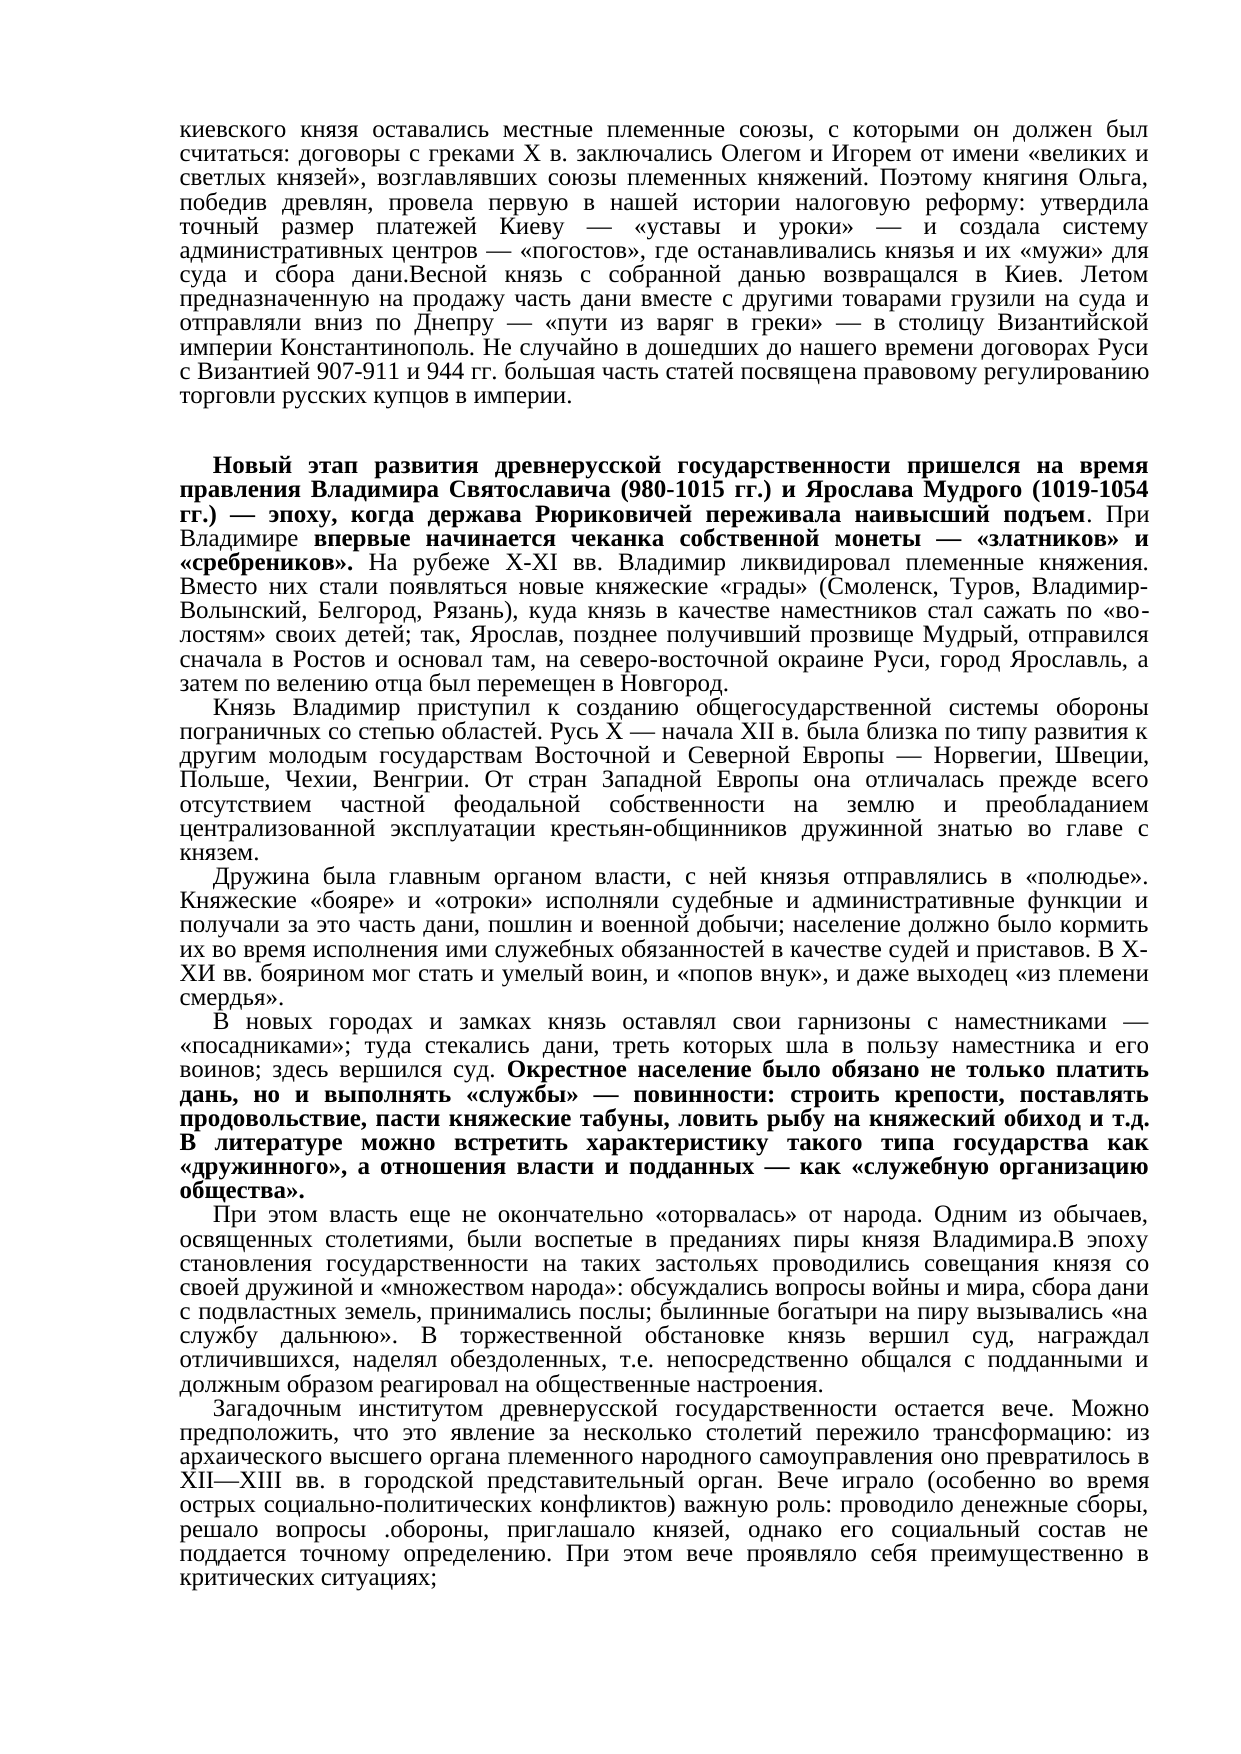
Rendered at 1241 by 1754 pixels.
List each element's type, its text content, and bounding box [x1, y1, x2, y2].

text В новых городах и замках князь оставлял свои гарнизоны с наместниками — «посадниками»; туда стекались дани, треть которых шла в пользу наместника и его воинов; здесь вершился суд. Окрестное население было обязано не только платить дань, но и выполнять «службы» — повинности: строить крепости, поставлять продовольствие, пасти княжеские табуны, ловить рыбу на княжеский обиход и т.д. В литературе можно встретить характеристику такого типа государства как «дружинного», а отношения власти и подданных — как «служебную организацию общества». [179, 1010, 1149, 1204]
text При этом власть еще не окончательно «оторвалась» от народа. Одним из обычаев, освященных столетиями, были воспетые в преданиях пиры князя Владимира.В эпоху становления государственности на таких застольях проводились совещания князя со своей дружиной и «множеством народа»: обсуждались вопросы войны и мира, сбора дани с подвластных земель, принимались послы; былинные богатыри на пиру вызывались «на службу дальнюю». В торжественной обстановке князь вершил суд, награждал отличившихся, наделял обездоленных, т.е. непосредственно общался с подданными и должным образом реагировал на общественные настроения. [179, 1204, 1149, 1397]
text Дружина была главным органом власти, с ней князья отправлялись в «полюдье». Княжеские «бояре» и «отроки» исполняли судебные и административные функции и получали за это часть дани, пошлин и военной добычи; население должно было кормить их во время исполнения ими служебных обязанностей в качестве судей и приставов. В Х-ХИ вв. боярином мог стать и умелый воин, и «попов внук», и даже выходец «из племени смердья». [179, 865, 1149, 1010]
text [179, 118, 1149, 408]
text Загадочным институтом древнерусской государственности остается вече. Можно предположить, что это явление за несколько столетий пережило трансформацию: из архаического высшего органа племенного народного самоуправления оно превратилось в XII—XIII вв. в городской представительный орган. Вече играло (особенно во время острых социально-политических конфликтов) важную роль: проводило денежные сборы, решало вопросы .обороны, приглашало князей, однако его социальный состав не поддается точному определению. При этом вече проявляло себя преимущественно в критических ситуациях; [179, 1397, 1149, 1590]
text Князь Владимир приступил к созданию общегосударственной системы обороны пограничных со степью областей. Русь X — начала XII в. была близка по типу развития к другим молодым государствам Восточной и Северной Европы — Норвегии, Швеции, Польше, Чехии, Венгрии. От стран Западной Европы она отличалась прежде всего отсутствием частной феодальной собственности на землю и преобладанием централизованной эксплуатации крестьян-общинников дружинной знатью во главе с князем. [179, 696, 1149, 865]
text Новый этап развития древнерусской государственности пришелся на время правления Владимира Святославича (980-1015 гг.) и Ярослава Мудрого (1019-1054 гг.) — эпоху, когда держава Рюриковичей переживала наивысший подъем. При Владимире впервые начинается чеканка собственной монеты — «златников» и «сребреников». На рубеже X-XI вв. Владимир ликвидировал племенные княжения. Вместо них стали появляться новые княжеские «грады» (Смоленск, Туров, Владимир-Волынский, Белгород, Рязань), куда князь в качестве наместников стал сажать по «волостям» своих детей; так, Ярослав, позднее получивший прозвище Мудрый, отправился сначала в Ростов и основал там, на северо-восточной окраине Руси, город Ярославль, а затем по велению отца был перемещен в Новгород. [179, 454, 1149, 696]
